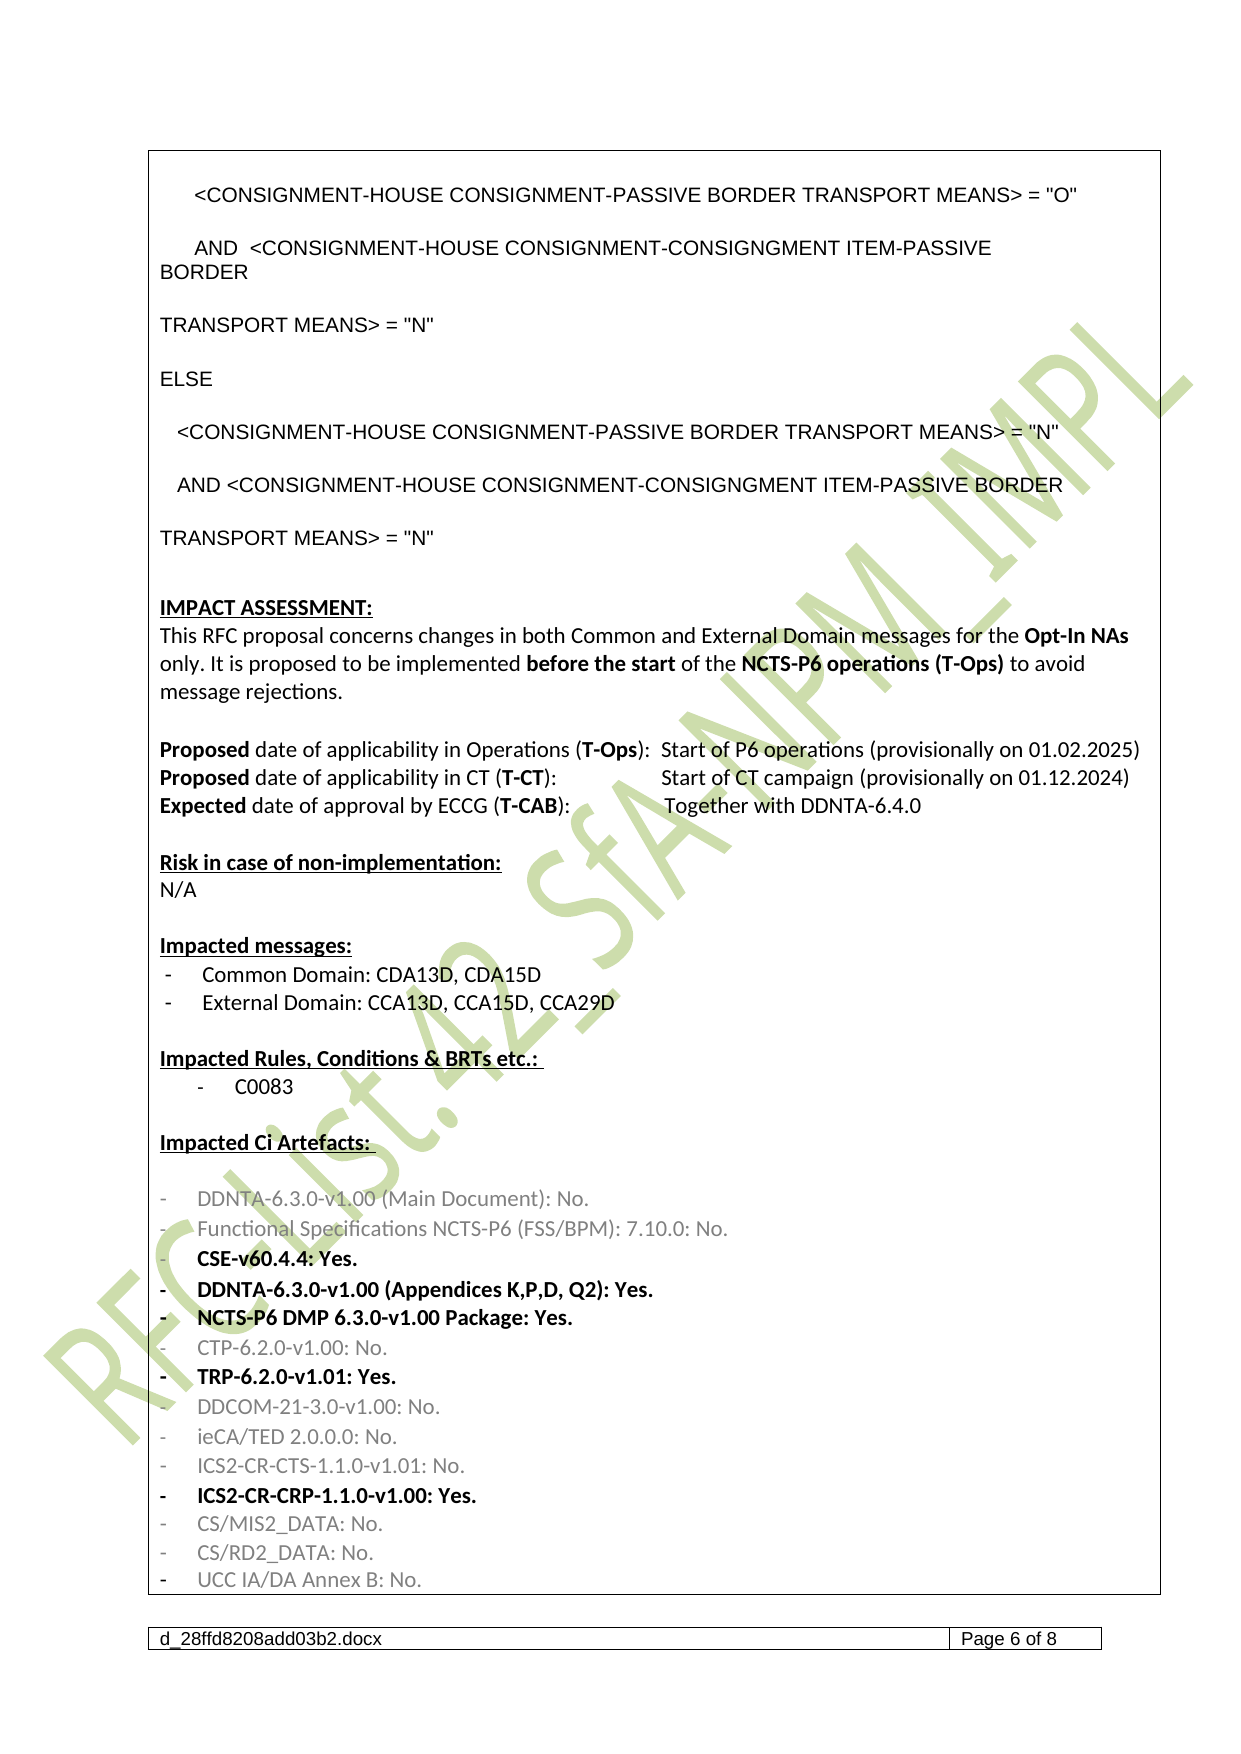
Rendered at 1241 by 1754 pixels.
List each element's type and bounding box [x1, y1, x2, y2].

table_header [149, 151, 1160, 1594]
